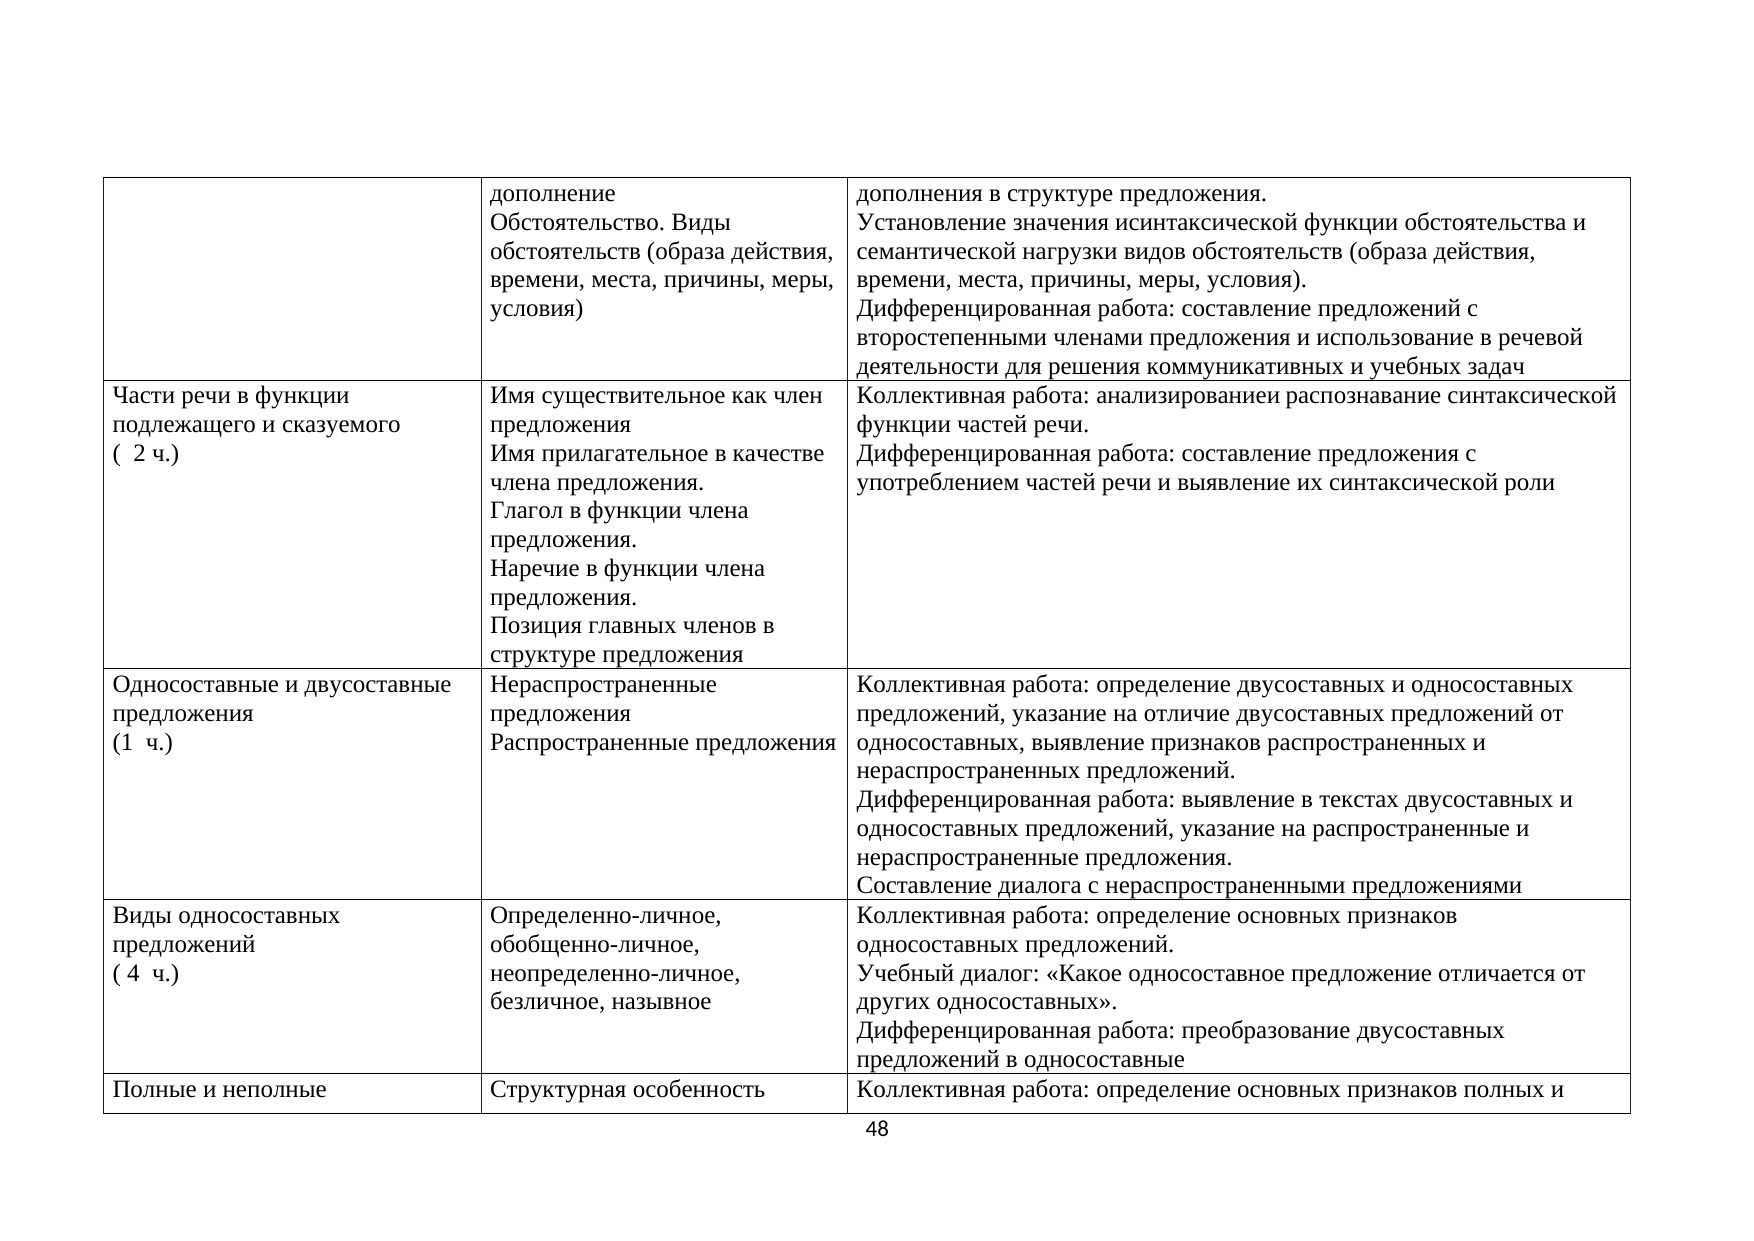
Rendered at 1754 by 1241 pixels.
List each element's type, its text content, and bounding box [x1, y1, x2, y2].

table_cell Коллективная работа: анализированиеи распознавание синтаксической функции частей речи. Дифференцированная работа: составление предложения с употреблением частей речи и выявление их синтаксической роли [848, 381, 1630, 668]
table_cell Коллективная работа: определение основных признаков односоставных предложений. Учебный диалог: «Какое односоставное предложение отличается от других односоставных». Дифференцированная работа: преобразование двусоставных предложений в односоставные [848, 900, 1630, 1073]
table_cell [848, 1074, 1630, 1113]
table_cell Виды односоставных предложений ( 4 ч.) [104, 900, 481, 1073]
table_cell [104, 178, 481, 379]
table_cell Коллективная работа: определение двусоставных и односоставных предложений, указание на отличие двусоставных предложений от односоставных, выявление признаков распространенных и нераспространенных предложений. Дифференцированная работа: выявление в текстах двусоставных и односоставных предложений, указание на распространенные и нераспространенные предложения. Составление диалога с нераспространенными предложениями [848, 669, 1630, 899]
table_cell Нераспространенные предложения Распространенные предложения [482, 669, 847, 899]
table_cell Части речи в функции подлежащего и сказуемого ( 2 ч.) [104, 381, 481, 668]
table_cell Имя существительное как член предложения Имя прилагательное в качестве члена предложения. Глагол в функции члена предложения. Наречие в функции члена предложения. Позиция главных членов в структуре предложения [482, 381, 847, 668]
table_cell Односоставные и двусоставные предложения (1 ч.) [104, 669, 481, 899]
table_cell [104, 1074, 481, 1113]
table_cell Определенно-личное, обобщенно-личное, неопределенно-личное, безличное, назывное [482, 900, 847, 1073]
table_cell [482, 178, 847, 379]
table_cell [482, 1074, 847, 1113]
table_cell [848, 178, 1630, 379]
